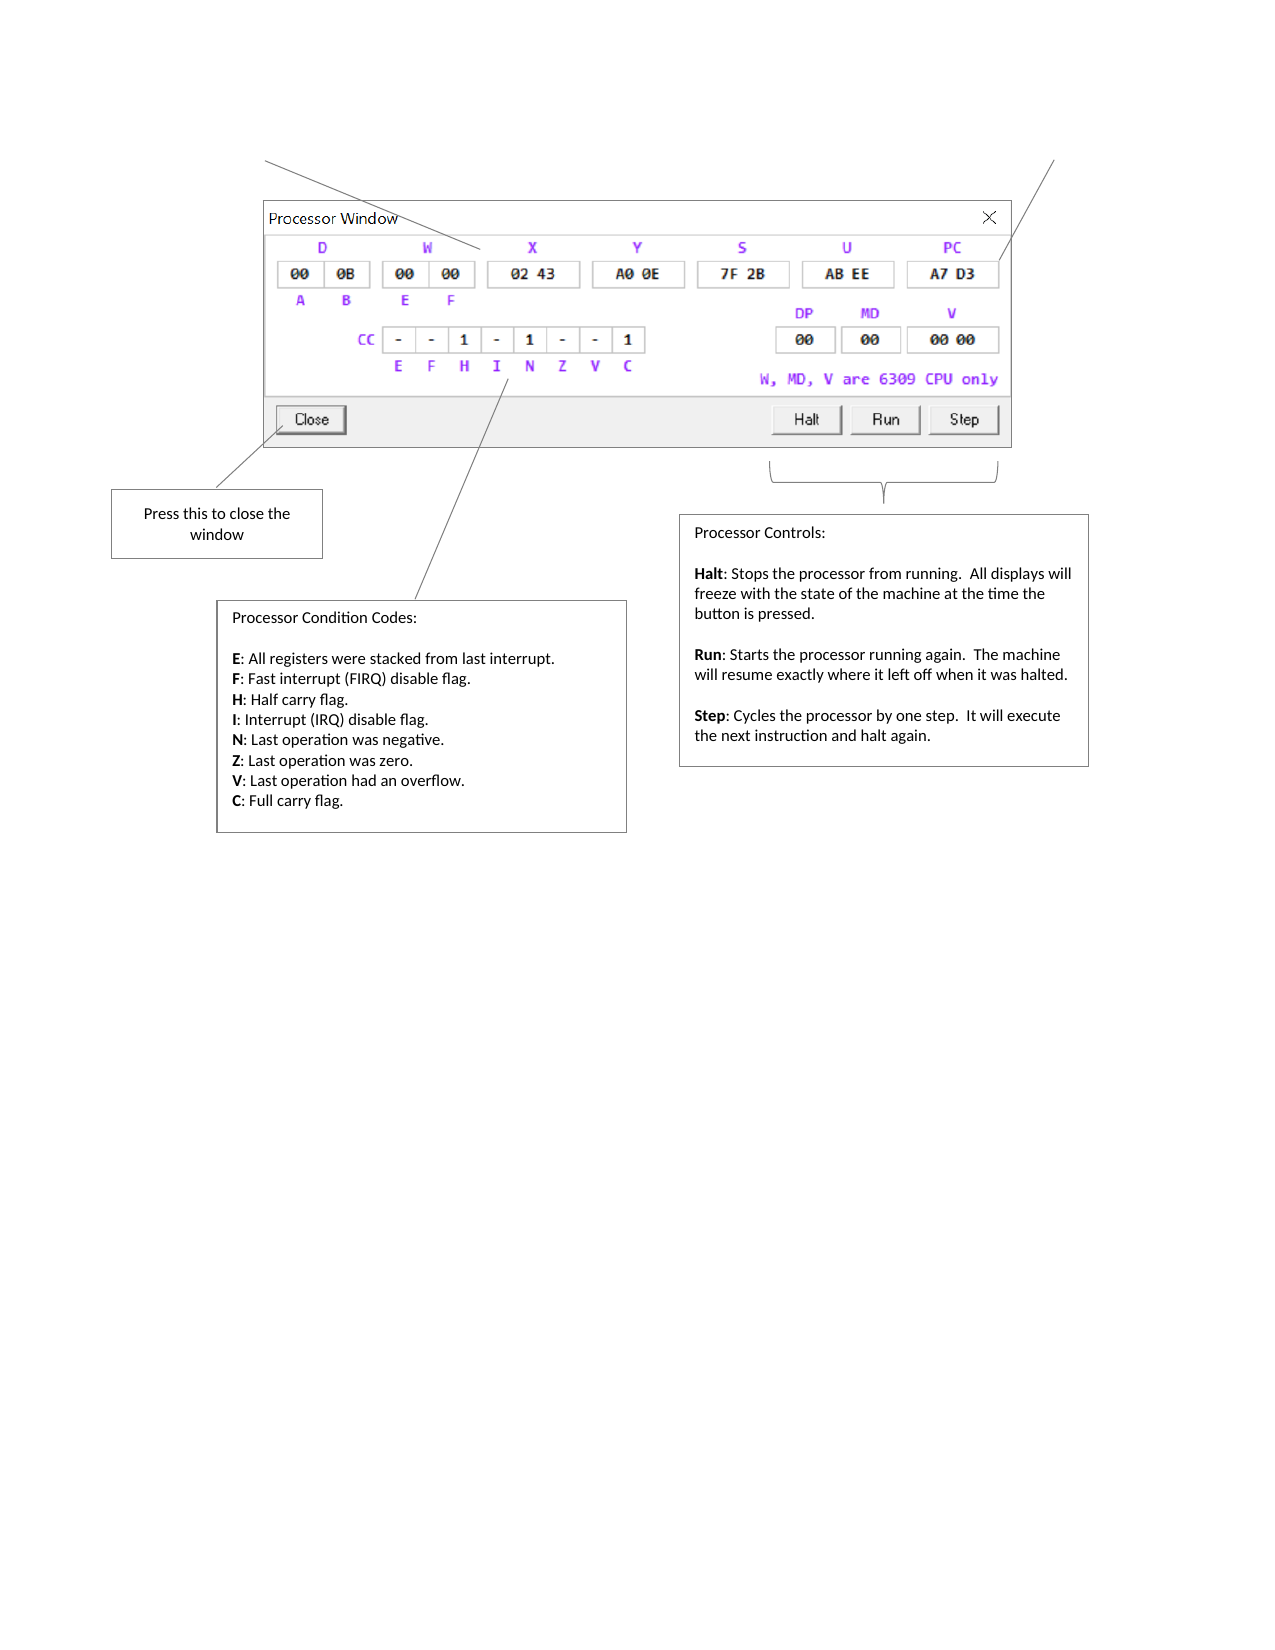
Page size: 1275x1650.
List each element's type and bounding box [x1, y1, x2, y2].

picture [264, 201, 1011, 447]
